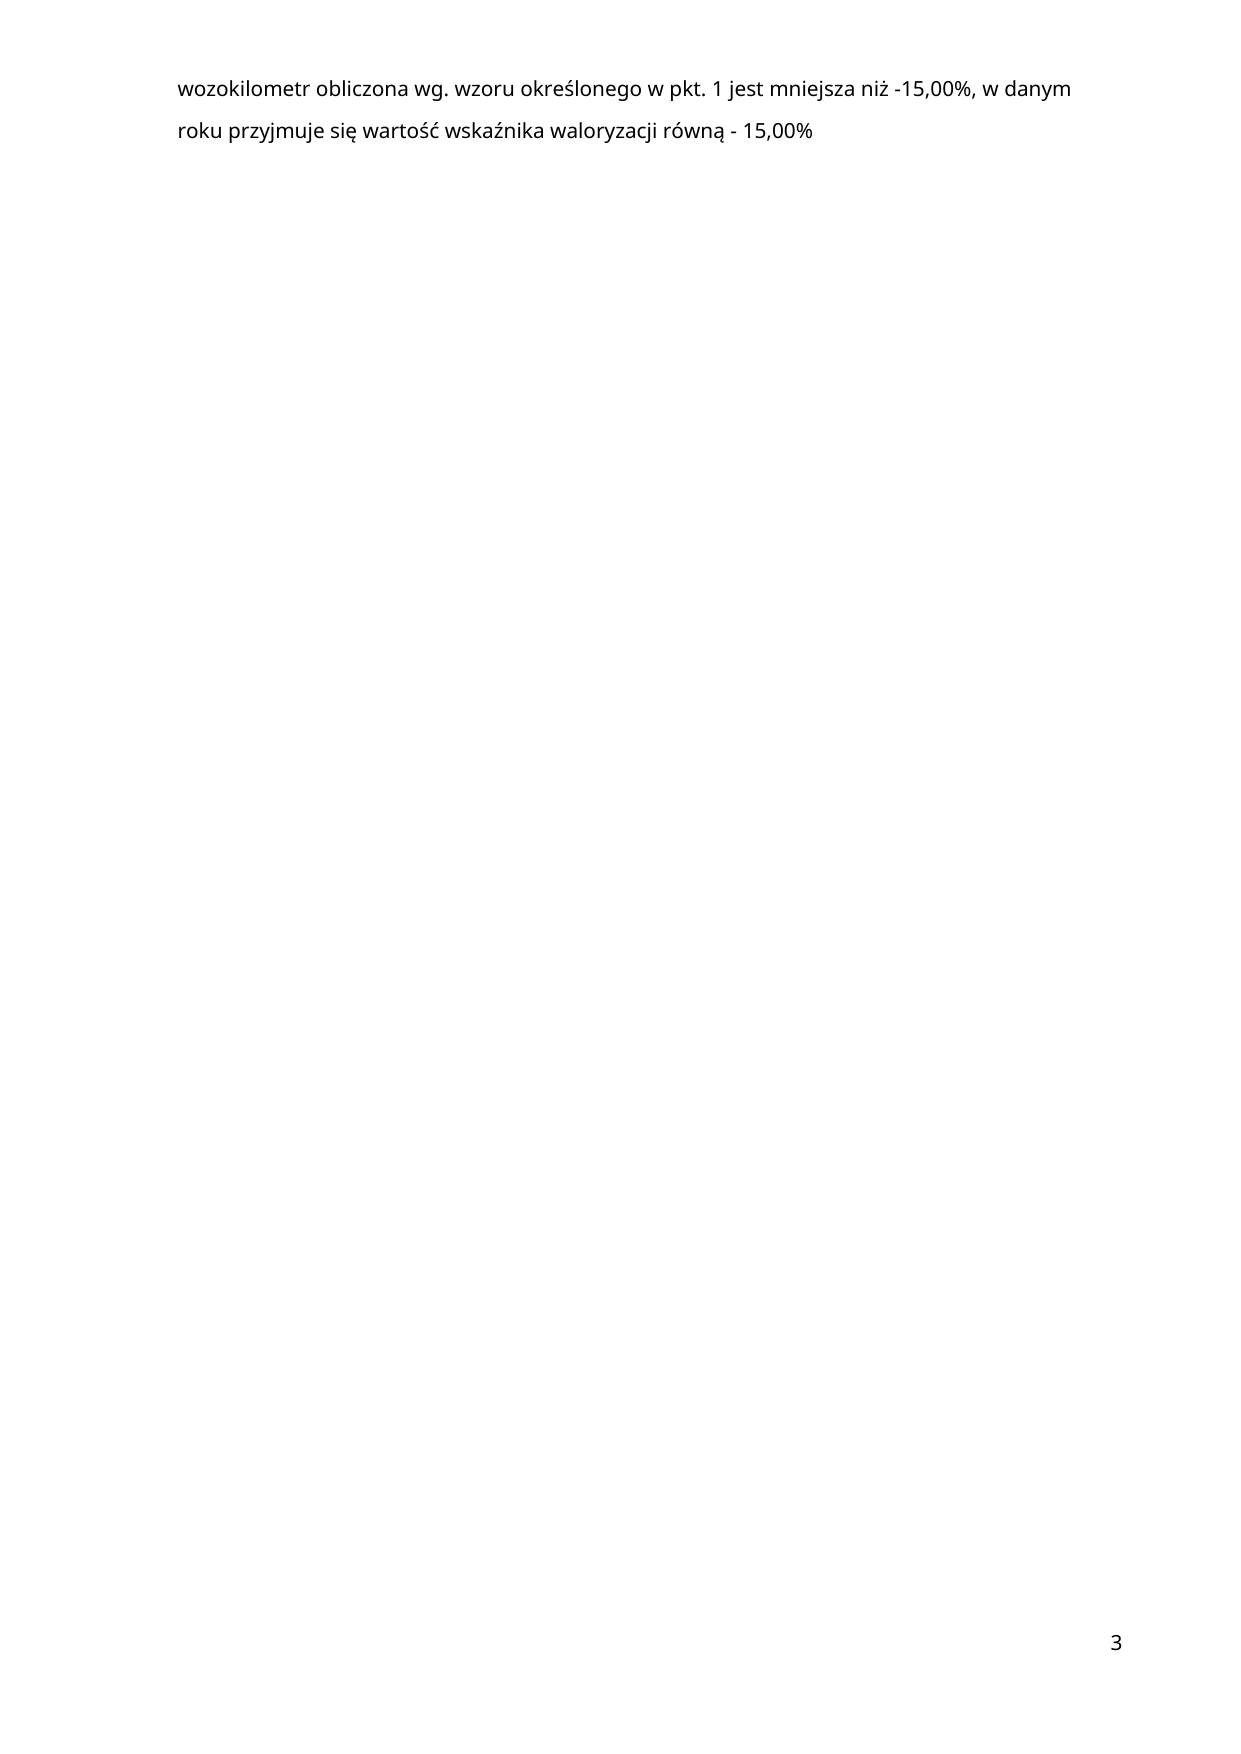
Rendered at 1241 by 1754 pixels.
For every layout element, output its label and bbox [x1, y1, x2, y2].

list [118, 74, 1122, 145]
